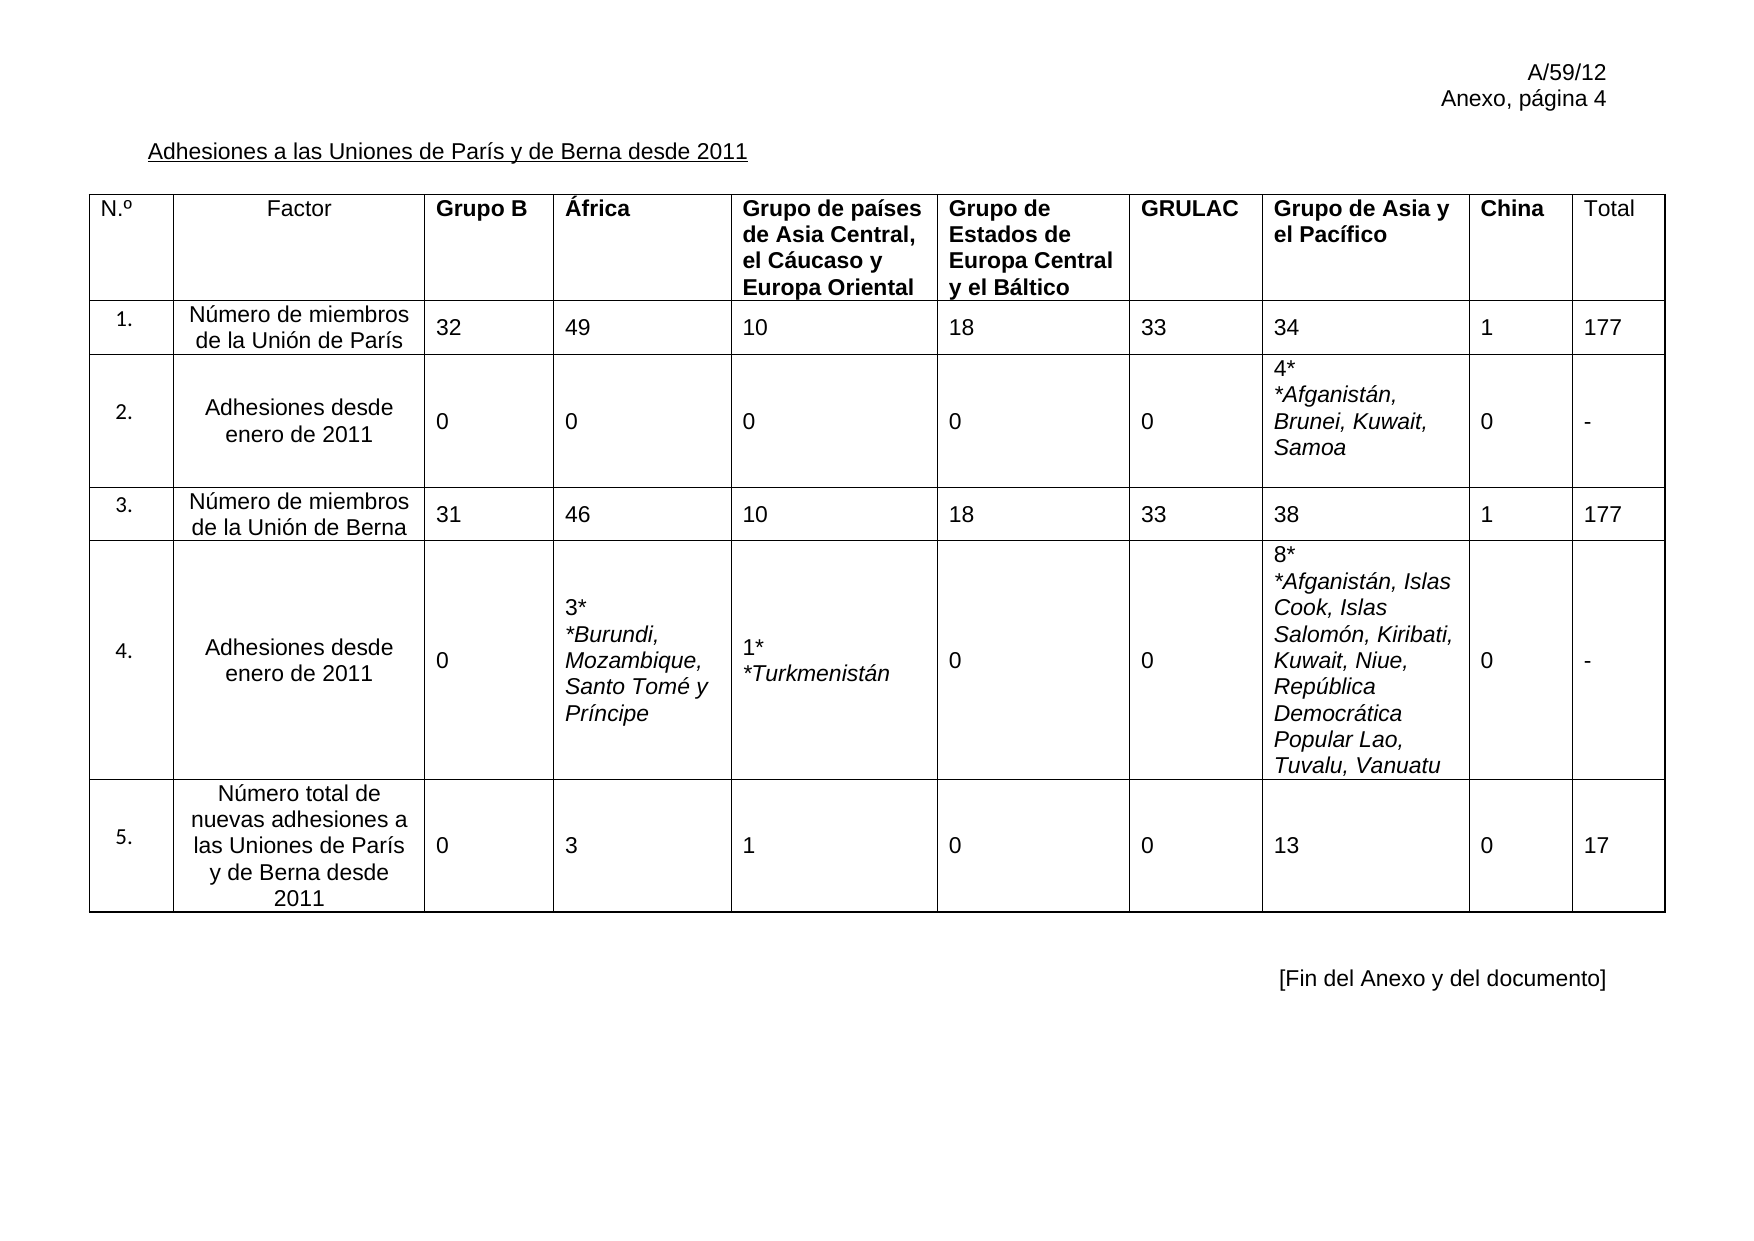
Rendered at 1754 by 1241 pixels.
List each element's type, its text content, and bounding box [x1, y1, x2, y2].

table_cell 0 [1470, 780, 1572, 911]
table_cell 13 [1263, 780, 1469, 911]
table_header Total [1573, 195, 1664, 300]
table_cell 0 [425, 355, 553, 487]
table_header Factor [174, 195, 424, 300]
table_cell 1 [732, 780, 937, 911]
table_cell 10 [732, 301, 937, 354]
table_cell 0 [425, 541, 553, 779]
table_cell 1* *Turkmenistán [732, 541, 937, 779]
table_cell 1 [1470, 488, 1572, 540]
table_cell 49 [554, 301, 731, 354]
table_cell 0 [1130, 355, 1262, 487]
table_cell 18 [938, 301, 1129, 354]
table_cell 0 [1130, 780, 1262, 911]
table_cell 0 [1130, 541, 1262, 779]
table_cell 0 [732, 355, 937, 487]
table_cell - [1573, 355, 1664, 487]
table_cell 46 [554, 488, 731, 540]
table_cell 3 [554, 780, 731, 911]
table_cell 0 [1470, 541, 1572, 779]
table_cell [90, 488, 173, 540]
table_header Grupo de Estados de Europa Central y el Báltico [938, 195, 1129, 300]
table_cell [90, 541, 173, 779]
table_cell 17 [1573, 780, 1664, 911]
table_cell [90, 355, 173, 487]
text [Fin del Anexo y del documento] [724, 965, 1606, 992]
table_header África [554, 195, 731, 300]
table_header Grupo B [425, 195, 553, 300]
table_cell - [1573, 541, 1664, 779]
table_cell Adhesiones desde enero de 2011 [174, 541, 424, 779]
table_cell 1 [1470, 301, 1572, 354]
table_cell 177 [1573, 301, 1664, 354]
table_cell 38 [1263, 488, 1469, 540]
table_cell 18 [938, 488, 1129, 540]
table_header Grupo de Asia y el Pacífico [1263, 195, 1469, 300]
table_cell 0 [554, 355, 731, 487]
table_cell 3* *Burundi, Mozambique, Santo Tomé y Príncipe [554, 541, 731, 779]
table_cell 4* *Afganistán, Brunei, Kuwait, Samoa [1263, 355, 1469, 487]
table_header GRULAC [1130, 195, 1262, 300]
table_cell 32 [425, 301, 553, 354]
table_cell 0 [425, 780, 553, 911]
table_cell Número de miembros de la Unión de París [174, 301, 424, 354]
table_header N.º [90, 195, 173, 300]
table_cell Número de miembros de la Unión de Berna [174, 488, 424, 540]
table_cell 34 [1263, 301, 1469, 354]
table_cell [90, 780, 173, 911]
table_cell 8* *Afganistán, Islas Cook, Islas Salomón, Kiribati, Kuwait, Niue, República Democrática Popular Lao, Tuvalu, Vanuatu [1263, 541, 1469, 779]
table_cell 33 [1130, 301, 1262, 354]
table_cell Número total de nuevas adhesiones a las Uniones de París y de Berna desde 2011 [174, 780, 424, 911]
table_cell 0 [938, 780, 1129, 911]
table_cell 33 [1130, 488, 1262, 540]
table_cell 31 [425, 488, 553, 540]
table_cell [90, 301, 173, 354]
table_header Grupo de países de Asia Central, el Cáucaso y Europa Oriental [732, 195, 937, 300]
table_cell Adhesiones desde enero de 2011 [174, 355, 424, 487]
table_cell 0 [1470, 355, 1572, 487]
table_cell 10 [732, 488, 937, 540]
table_cell 0 [938, 541, 1129, 779]
text Adhesiones a las Uniones de París y de Berna desde 2011 [148, 138, 1606, 164]
table_header China [1470, 195, 1572, 300]
table_cell 0 [938, 355, 1129, 487]
table_cell 177 [1573, 488, 1664, 540]
